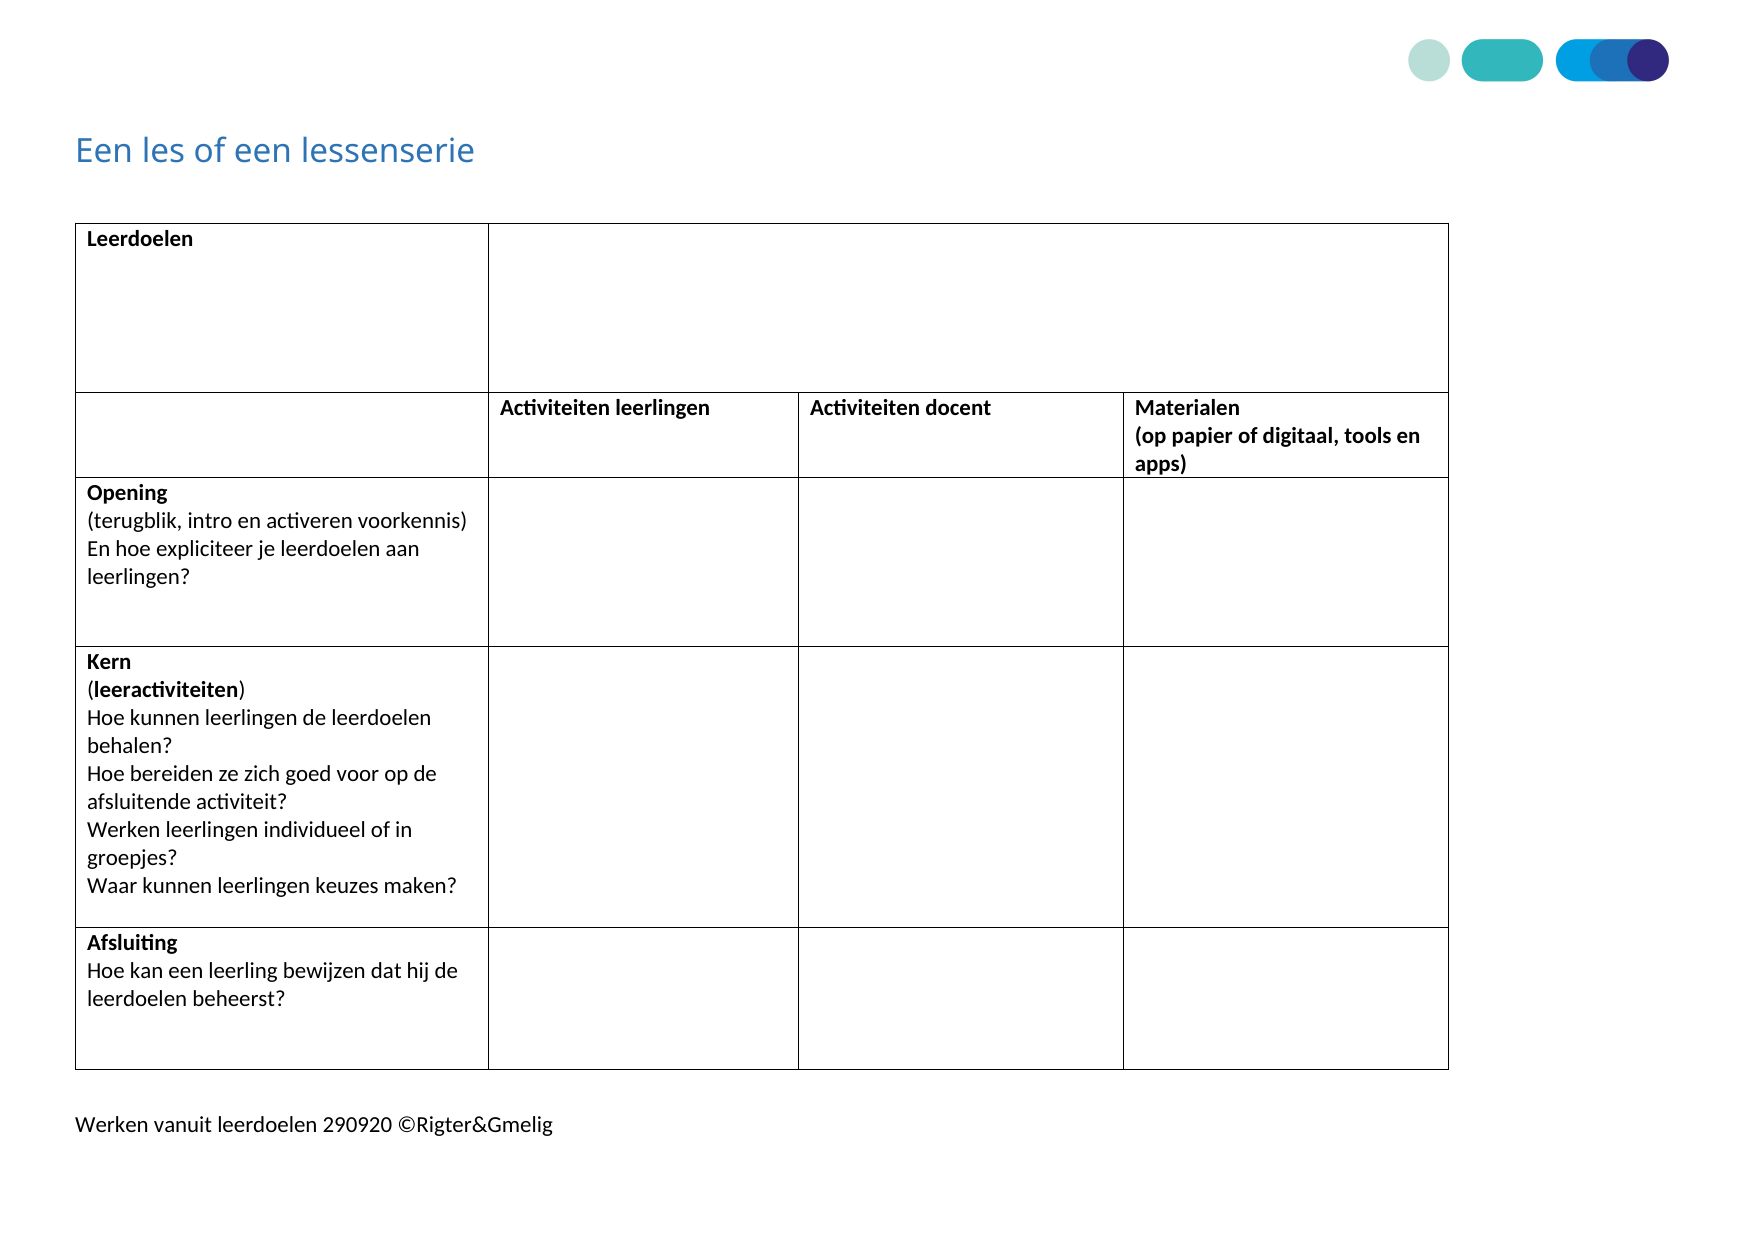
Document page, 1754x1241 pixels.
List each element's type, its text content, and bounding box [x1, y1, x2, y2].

subtitle Een les of een lessenserie [75, 127, 1679, 172]
table_cell Kern (leeractiviteiten) Hoe kunnen leerlingen de leerdoelen behalen? Hoe bereiden ze zich goed voor op de afsluitende activiteit? Werken leerlingen individueel of in groepjes? Waar kunnen leerlingen keuzes maken? [76, 647, 488, 927]
table_cell [1124, 647, 1448, 927]
table_cell Activiteiten leerlingen [489, 393, 798, 477]
table_cell [489, 478, 798, 646]
table_header Leerdoelen [76, 224, 488, 392]
table_cell [799, 928, 1123, 1068]
table_cell [489, 647, 798, 927]
table_cell [1124, 928, 1448, 1068]
table_cell Materialen (op papier of digitaal, tools en apps) [1124, 393, 1448, 477]
table_cell [489, 928, 798, 1068]
table_cell Afsluiting Hoe kan een leerling bewijzen dat hij de leerdoelen beheerst? [76, 928, 488, 1068]
table_cell Activiteiten docent [799, 393, 1123, 477]
picture [1403, 19, 1676, 92]
table_cell [76, 393, 488, 477]
table_cell Opening (terugblik, intro en activeren voorkennis) En hoe expliciteer je leerdoelen aan leerlingen? [76, 478, 488, 646]
table_cell [1124, 478, 1448, 646]
table_cell [799, 647, 1123, 927]
table_cell [799, 478, 1123, 646]
table_header [489, 224, 1448, 392]
